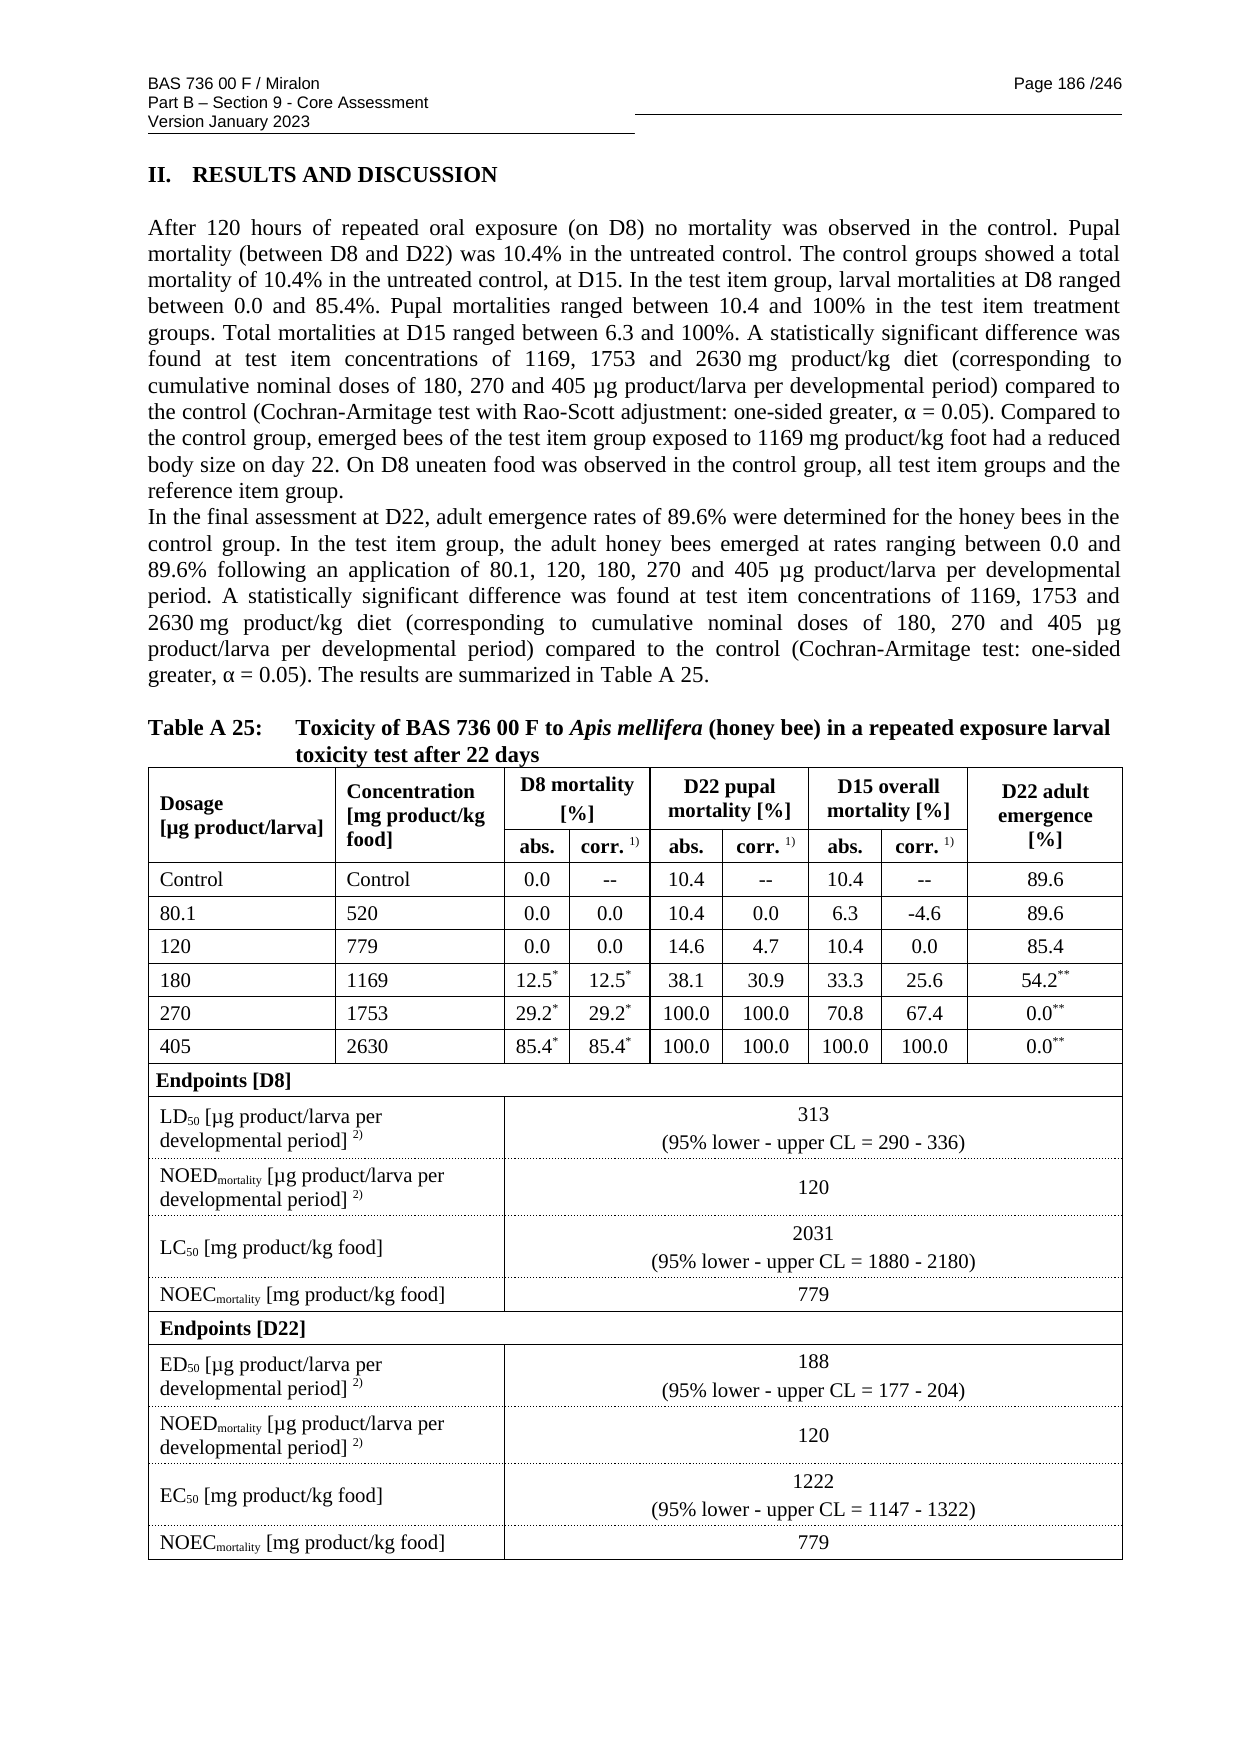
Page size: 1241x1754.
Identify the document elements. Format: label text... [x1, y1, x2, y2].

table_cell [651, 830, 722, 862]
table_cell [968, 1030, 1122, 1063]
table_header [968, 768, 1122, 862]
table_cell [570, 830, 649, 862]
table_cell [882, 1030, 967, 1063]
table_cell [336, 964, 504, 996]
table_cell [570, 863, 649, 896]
text toxicity test after 22 days [221, 741, 1122, 767]
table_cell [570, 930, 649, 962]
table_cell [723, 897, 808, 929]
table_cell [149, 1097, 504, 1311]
text II. RESULTS AND DISCUSSION [148, 161, 1122, 187]
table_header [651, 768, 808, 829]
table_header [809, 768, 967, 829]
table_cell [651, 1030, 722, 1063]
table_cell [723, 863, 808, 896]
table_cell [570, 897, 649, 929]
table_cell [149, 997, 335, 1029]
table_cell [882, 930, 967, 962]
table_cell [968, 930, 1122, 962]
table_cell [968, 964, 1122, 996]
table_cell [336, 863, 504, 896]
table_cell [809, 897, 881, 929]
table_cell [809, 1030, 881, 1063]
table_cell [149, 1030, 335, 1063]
text After 120 hours of repeated oral exposure (on D8) no mortality was observed in the control. Pupal mortality (between D8 and D22) was 10.4% in the untreated control. The control groups showed a total mortality of 10.4% in the untreated control, at D15. In the test item group, larval mortalities at D8 ranged between 0.0 and 85.4%. Pupal mortalities ranged between 10.4 and 100% in the test item treatment groups. Total mortalities at D15 ranged between 6.3 and 100%. A statistically significant difference was found at test item concentrations of 1169, 1753 and 2630 mg product/kg diet (corresponding to cumulative nominal doses of 180, 270 and 405 µg product/larva per developmental period) compared to the control (Cochran-Armitage test with Rao-Scott adjustment: one-sided greater, α = 0.05). Compared to the control group, emerged bees of the test item group exposed to 1169 mg product/kg foot had a reduced body size on day 22. On D8 uneaten food was observed in the control group, all test item groups and the reference item group. [148, 213, 1122, 503]
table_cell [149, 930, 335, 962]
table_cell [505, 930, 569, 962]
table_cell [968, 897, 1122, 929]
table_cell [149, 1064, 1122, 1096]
text In the final assessment at D22, adult emergence rates of 89.6% were determined for the honey bees in the control group. In the test item group, the adult honey bees emerged at rates ranging between 0.0 and 89.6% following an application of 80.1, 120, 180, 270 and 405 µg product/larva per developmental period. A statistically significant difference was found at test item concentrations of 1169, 1753 and 2630 mg product/kg diet (corresponding to cumulative nominal doses of 180, 270 and 405 µg product/larva per developmental period) compared to the control (Cochran-Armitage test: one-sided greater, α = 0.05). The results are summarized in Table A 25. [148, 503, 1122, 688]
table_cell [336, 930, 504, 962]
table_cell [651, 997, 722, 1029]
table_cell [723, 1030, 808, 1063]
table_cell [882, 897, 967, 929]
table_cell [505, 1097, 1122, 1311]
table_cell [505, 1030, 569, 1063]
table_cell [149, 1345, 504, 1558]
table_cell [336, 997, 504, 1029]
text Table A 25: Toxicity of BAS 736 00 F to Apis mellifera (honey bee) in a repeated exposure larval [148, 714, 1122, 741]
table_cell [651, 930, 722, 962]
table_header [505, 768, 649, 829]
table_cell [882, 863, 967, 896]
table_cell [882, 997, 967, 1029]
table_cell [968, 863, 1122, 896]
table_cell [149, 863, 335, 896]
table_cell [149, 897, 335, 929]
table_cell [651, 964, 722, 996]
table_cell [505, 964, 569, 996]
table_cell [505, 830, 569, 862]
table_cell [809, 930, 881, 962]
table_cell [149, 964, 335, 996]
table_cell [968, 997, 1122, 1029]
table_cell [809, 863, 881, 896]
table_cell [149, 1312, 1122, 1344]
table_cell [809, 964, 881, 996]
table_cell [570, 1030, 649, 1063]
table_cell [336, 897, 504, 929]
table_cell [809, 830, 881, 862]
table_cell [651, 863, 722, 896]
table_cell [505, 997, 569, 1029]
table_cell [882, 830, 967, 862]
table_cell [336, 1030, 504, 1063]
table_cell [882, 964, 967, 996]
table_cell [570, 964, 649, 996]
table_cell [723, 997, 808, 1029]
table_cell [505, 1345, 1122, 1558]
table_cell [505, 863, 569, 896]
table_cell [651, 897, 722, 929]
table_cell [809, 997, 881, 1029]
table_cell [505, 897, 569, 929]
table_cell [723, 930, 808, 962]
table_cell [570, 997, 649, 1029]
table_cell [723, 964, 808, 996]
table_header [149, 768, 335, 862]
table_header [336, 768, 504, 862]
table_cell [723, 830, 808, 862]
